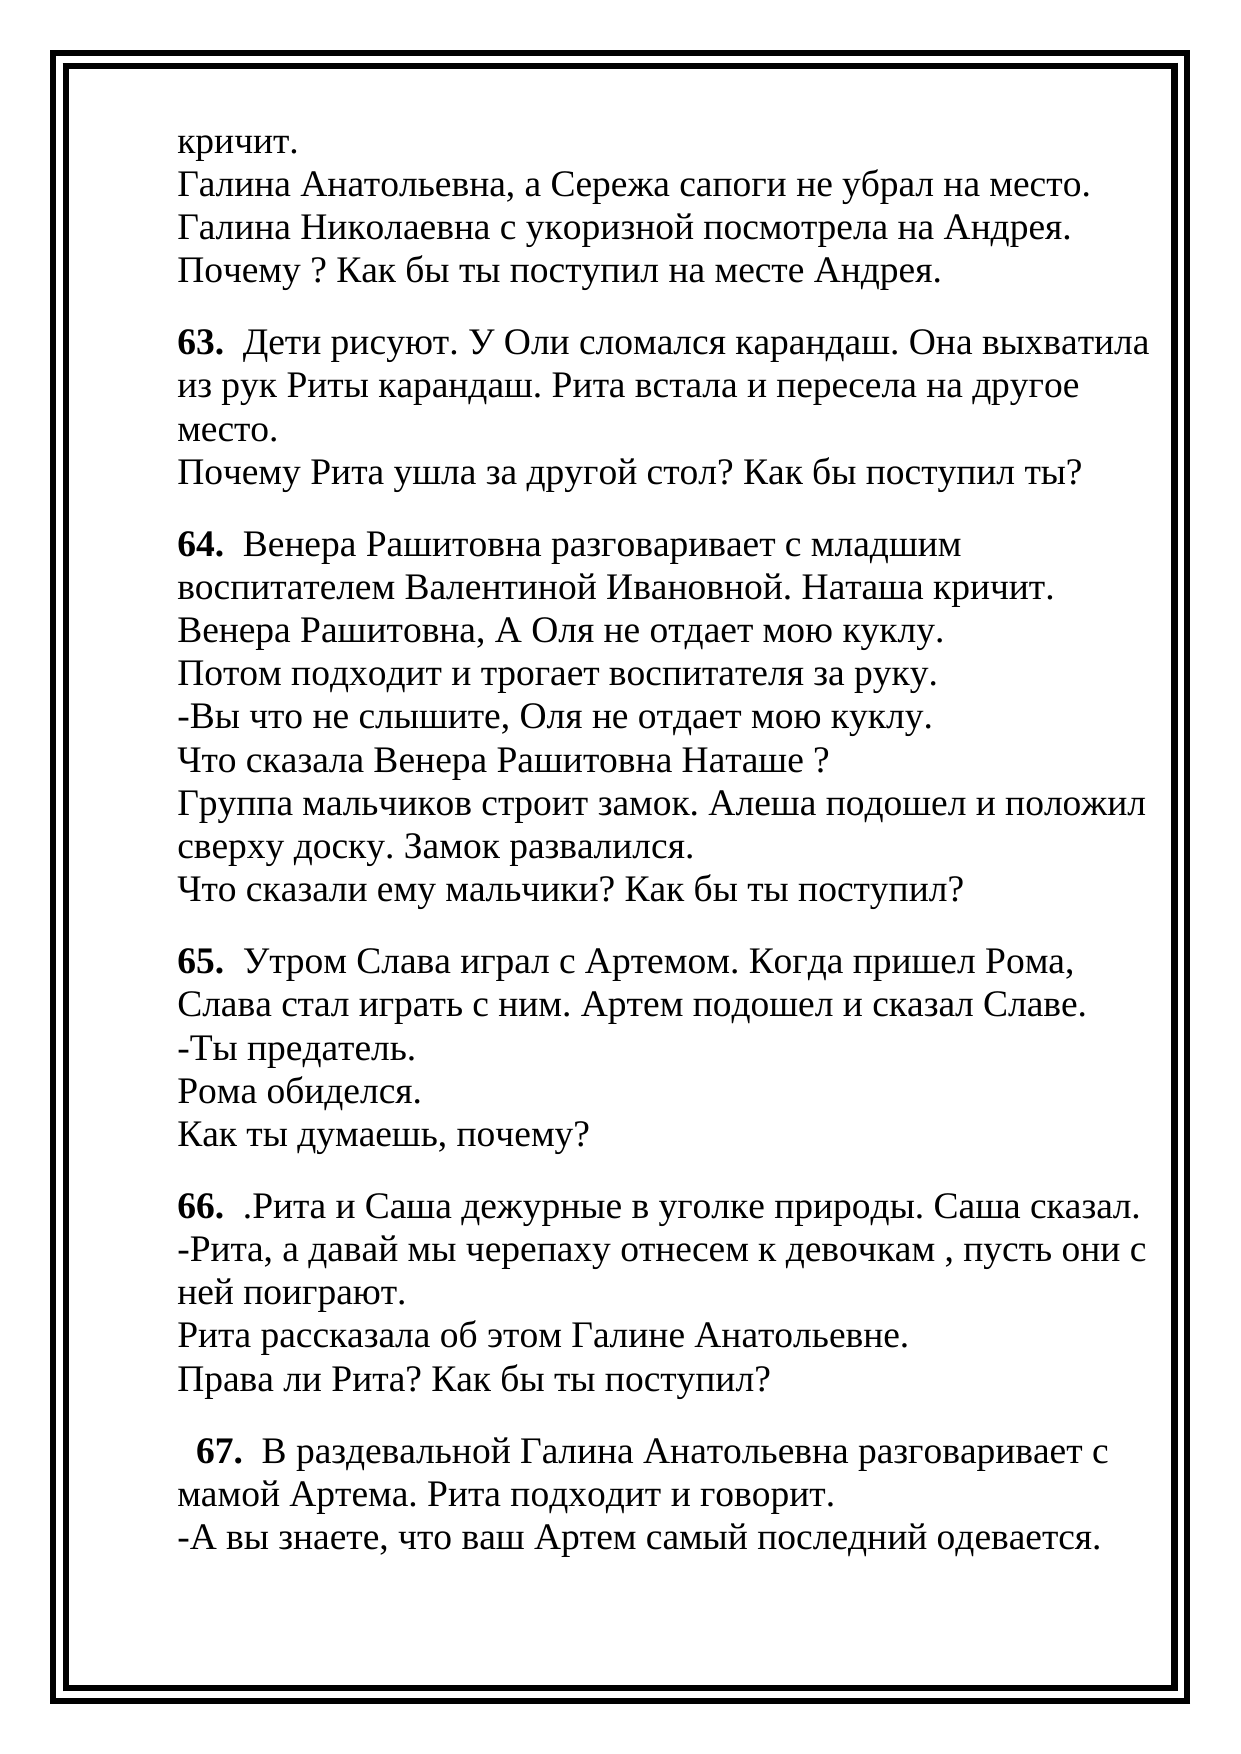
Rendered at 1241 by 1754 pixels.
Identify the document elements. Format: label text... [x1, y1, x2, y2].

text 64. Венера Рашитовна разговаривает с младшим воспитателем Валентиной Ивановной. Наташа кричит. Венера Рашитовна, А Оля не отдает мою куклу. Потом подходит и трогает воспитателя за руку. -Вы что не слышите, Оля не отдает мою куклу. Что сказала Венера Рашитовна Наташе ? Группа мальчиков строит замок. Алеша подошел и положил сверху доску. Замок развалился. Что сказали ему мальчики? Как бы ты поступил? [177, 521, 1152, 909]
text 63. Дети рисуют. У Оли сломался карандаш. Она выхватила из рук Риты карандаш. Рита встала и пересела на другое место. Почему Рита ушла за другой стол? Как бы поступил ты? [177, 320, 1152, 492]
text 65. Утром Слава играл с Артемом. Когда пришел Рома, Слава стал играть с ним. Артем подошел и сказал Славе. -Ты предатель. Рома обиделся. Как ты думаешь, почему? [177, 939, 1152, 1154]
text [177, 1428, 1152, 1558]
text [177, 118, 1152, 291]
text 66. .Рита и Саша дежурные в уголке природы. Саша сказал. -Рита, а давай мы черепаху отнесем к девочкам , пусть они с ней поиграют. Рита рассказала об этом Галине Анатольевне. Права ли Рита? Как бы ты поступил? [177, 1183, 1152, 1399]
